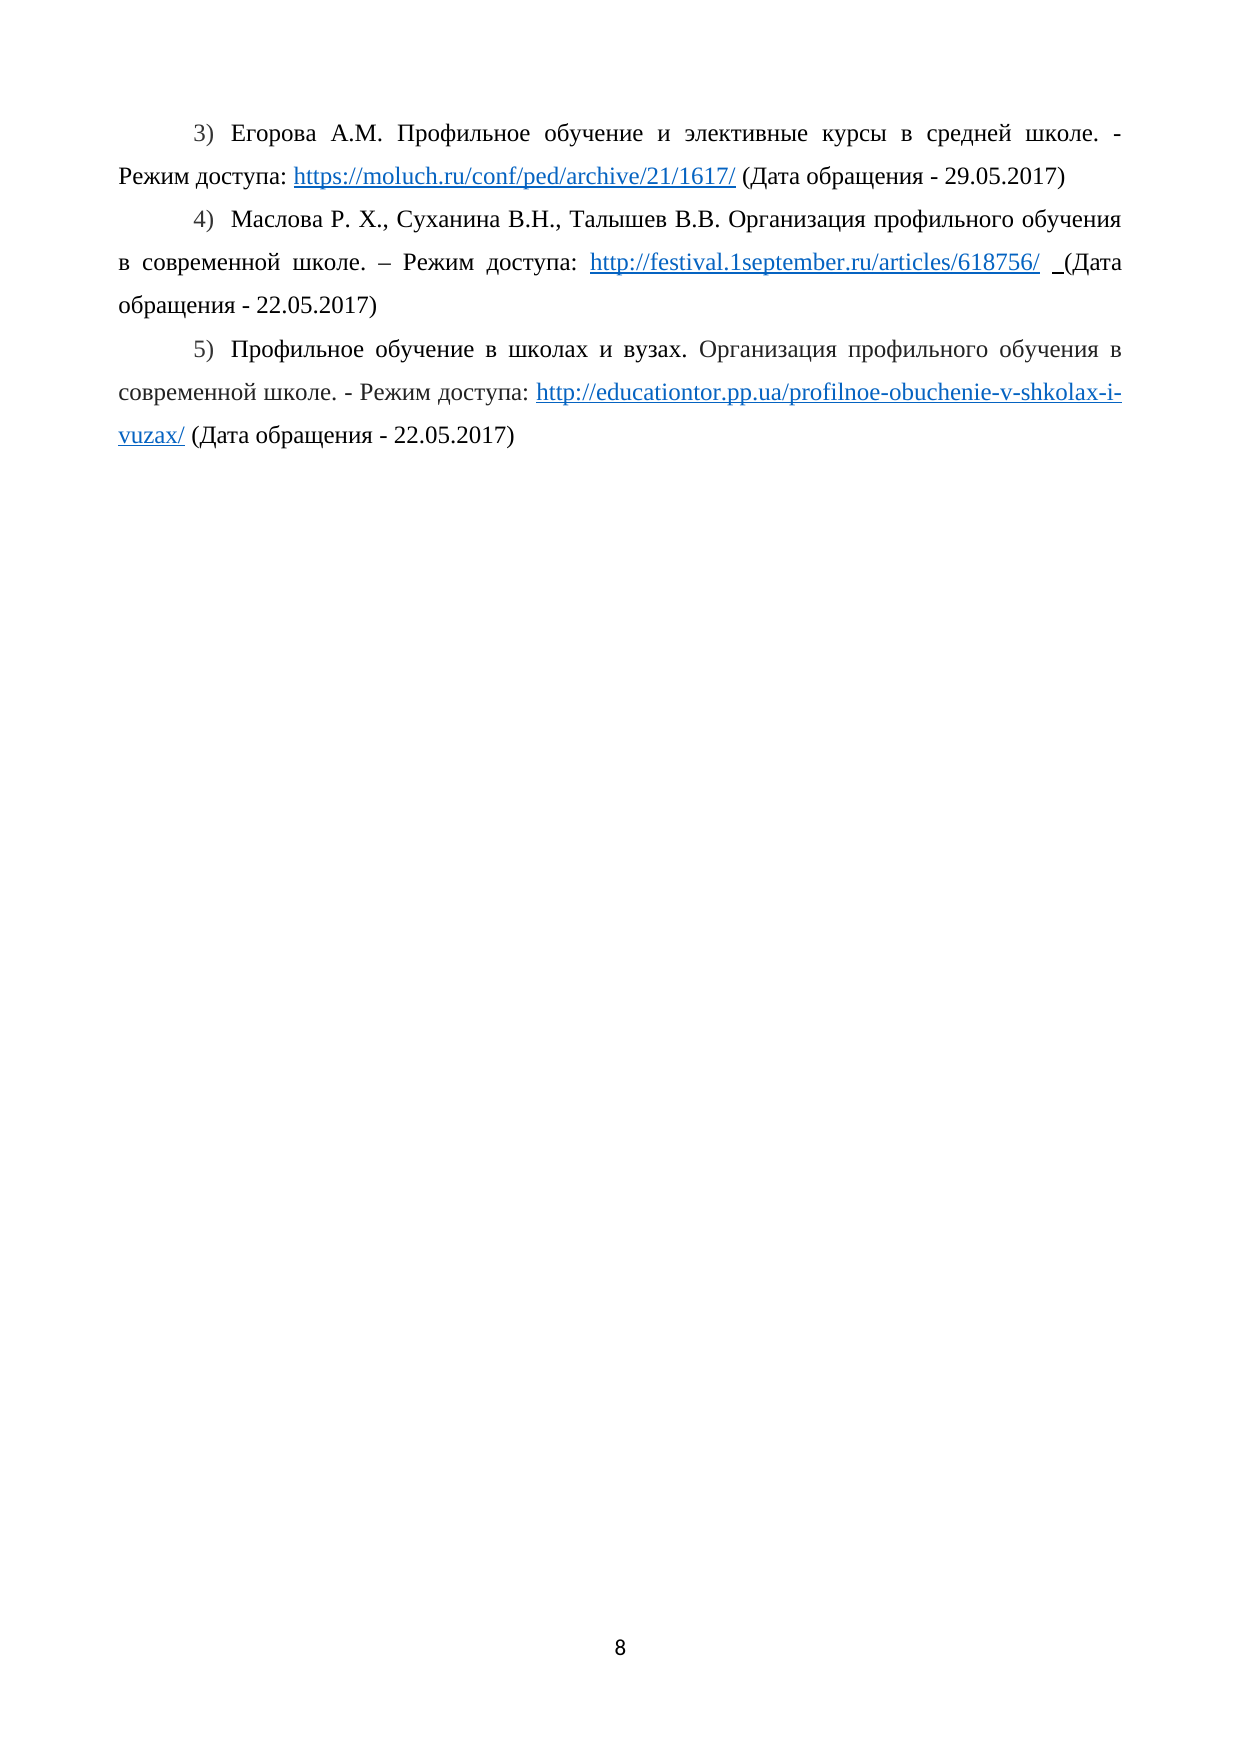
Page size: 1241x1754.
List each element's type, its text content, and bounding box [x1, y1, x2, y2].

list Маслова Р. Х., Суханина В.Н., Талышев В.В. Организация профильного обучения в современной школе. – Режим доступа: http://festival.1september.ru/articles/618756/ (Дата обращения - 22.05.2017) [118, 204, 1122, 319]
list Егорова А.М. Профильное обучение и элективные курсы в средней школе. - Режим доступа: https://moluch.ru/conf/ped/archive/21/1617/ (Дата обращения - 29.05.2017) [118, 118, 1122, 190]
list Профильное обучение в школах и вузах. Организация профильного обучения в современной школе. - Режим доступа: http://educationtor.pp.ua/profilnoe-obuchenie-v-shkolax-i-vuzax/ (Дата обращения - 22.05.2017) [118, 334, 1122, 449]
